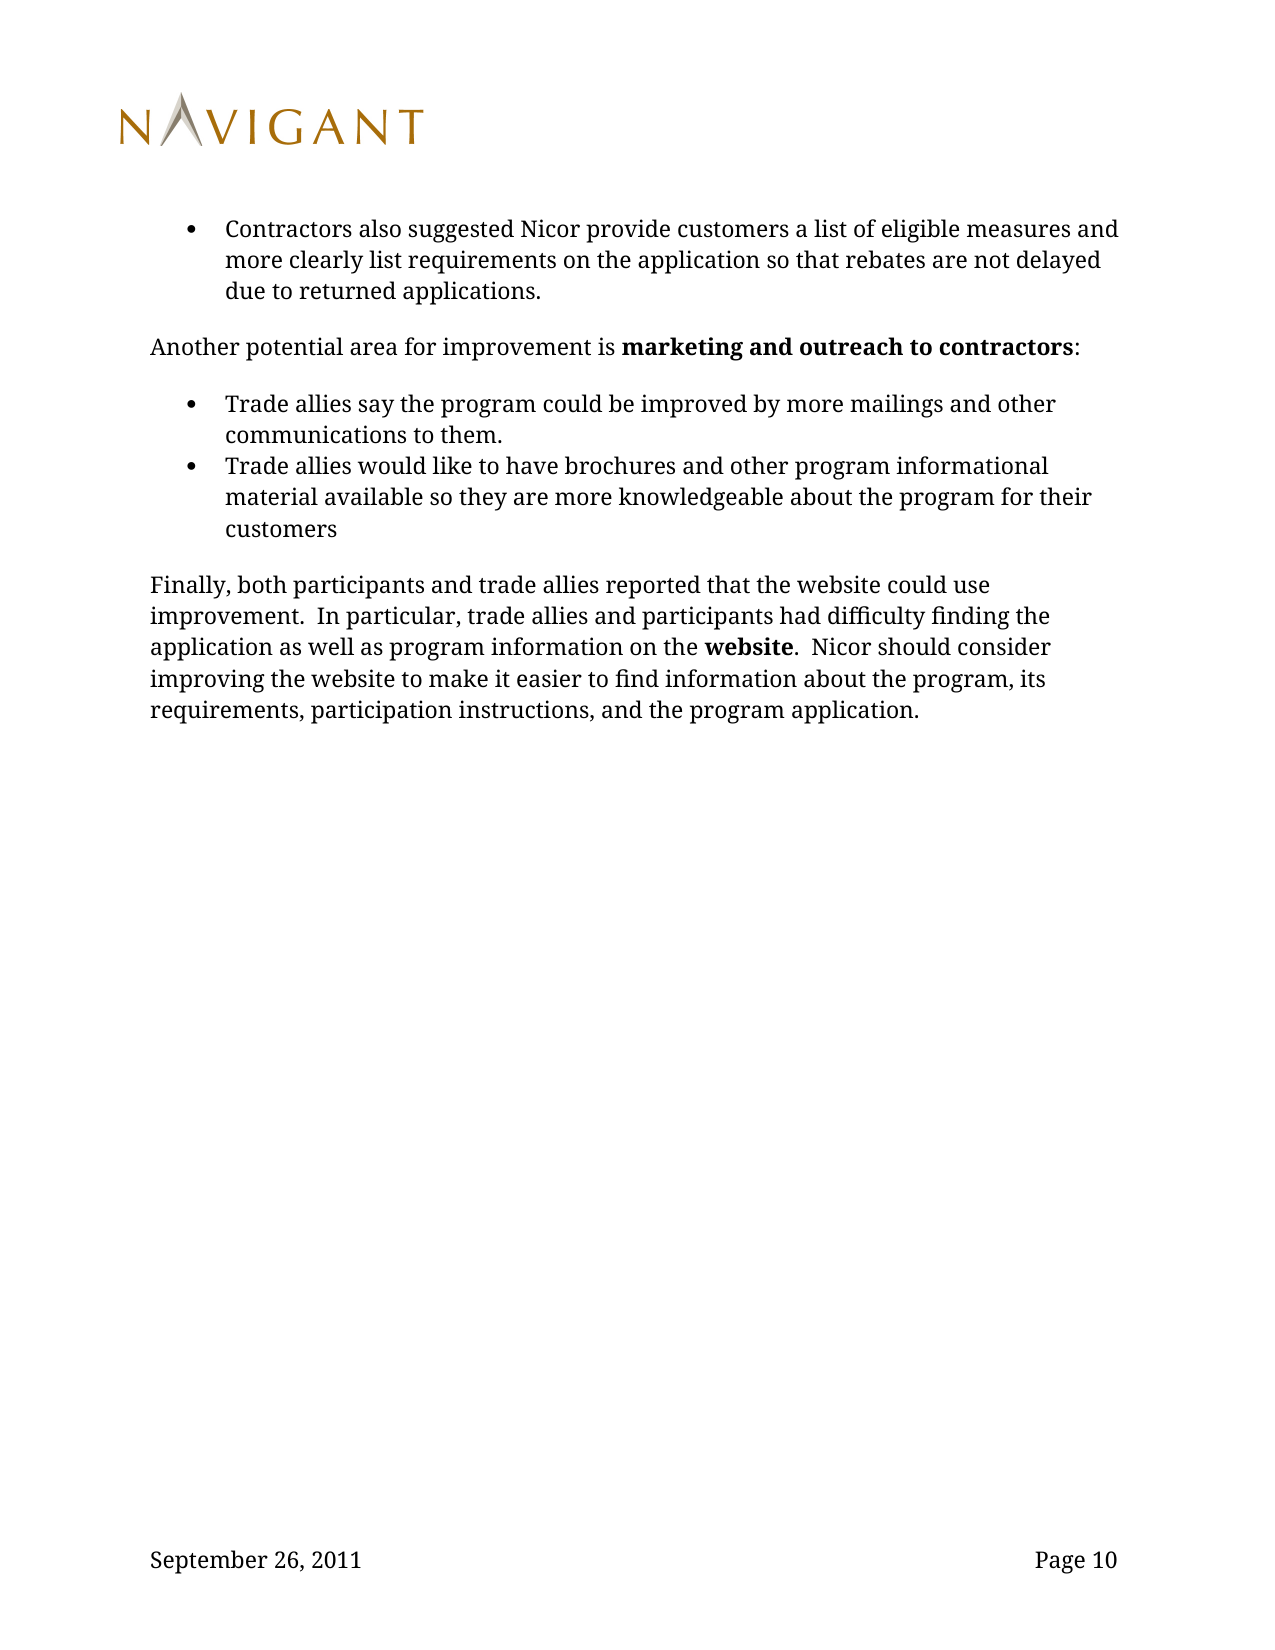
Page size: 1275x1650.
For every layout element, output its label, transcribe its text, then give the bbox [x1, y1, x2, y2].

list Contractors also suggested Nicor provide customers a list of eligible measures and more clearly list requirements on the application so that rebates are not delayed due to returned applications. [187, 212, 1125, 306]
text Finally, both participants and trade allies reported that the website could use improvement. In particular, trade allies and participants had difficulty finding the application as well as program information on the website. Nicor should consider improving the website to make it easier to find information about the program, its requirements, participation instructions, and the program application. [150, 569, 1125, 725]
picture [120, 92, 424, 146]
list Trade allies say the program could be improved by more mailings and other communications to them. [187, 387, 1125, 450]
text Another potential area for improvement is marketing and outreach to contractors: [150, 331, 1125, 362]
list Trade allies would like to have brochures and other program informational material available so they are more knowledgeable about the program for their customers [187, 450, 1125, 544]
